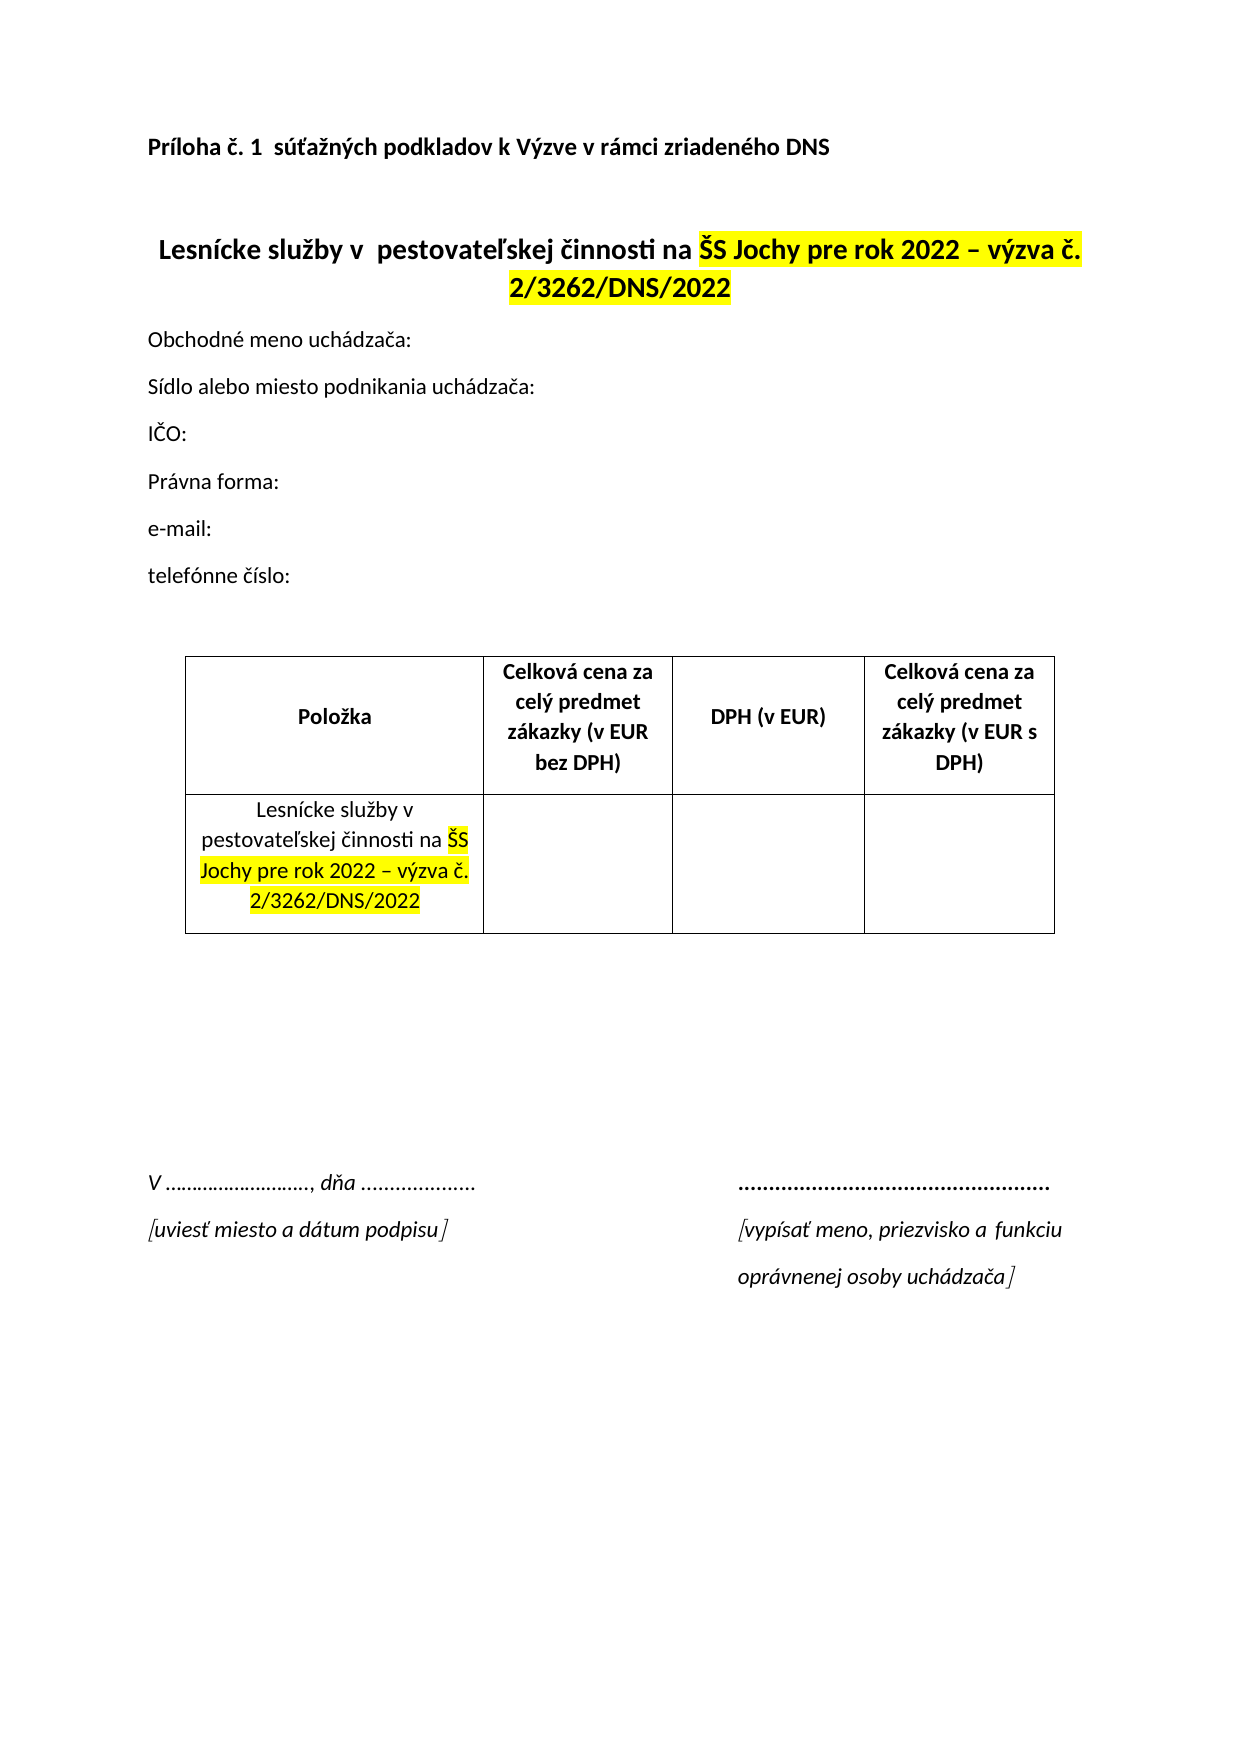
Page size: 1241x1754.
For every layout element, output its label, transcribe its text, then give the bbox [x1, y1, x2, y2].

text IČO: [148, 419, 1062, 447]
text Právna forma: [148, 467, 1062, 495]
text V ……………….…….., dňa .................... ................................................... [148, 1168, 1093, 1196]
text Obchodné meno uchádzača: [148, 325, 1062, 353]
table_cell Lesnícke služby v pestovateľskej činnosti na ŠS Jochy pre rok 2022 – výzva č. 2/3262/DNS/2022 [186, 795, 483, 933]
table_cell [673, 795, 864, 933]
table_cell [865, 795, 1054, 933]
text Príloha č. 1 súťažných podkladov k Výzve v rámci zriadeného DNS [148, 131, 1093, 161]
table_header Položka [186, 657, 483, 794]
text e-mail: [148, 514, 1062, 542]
table_header Celková cena za celý predmet zákazky (v EUR s DPH) [865, 657, 1054, 794]
table_header DPH (v EUR) [673, 657, 864, 794]
text Lesnícke služby v pestovateľskej činnosti na ŠS Jochy pre rok 2022 – výzva č. 2/3262/DNS/2022 [148, 231, 1093, 305]
text uviesť miesto a dátum podpisu vypísať meno, priezvisko a funkciu [148, 1215, 1093, 1243]
text telefónne číslo: [148, 562, 1062, 590]
text Sídlo alebo miesto podnikania uchádzača: [148, 372, 1062, 400]
text oprávnenej osoby uchádzača [366, 1262, 1093, 1290]
table_cell [484, 795, 672, 933]
table_header Celková cena za celý predmet zákazky (v EUR bez DPH) [484, 657, 672, 794]
